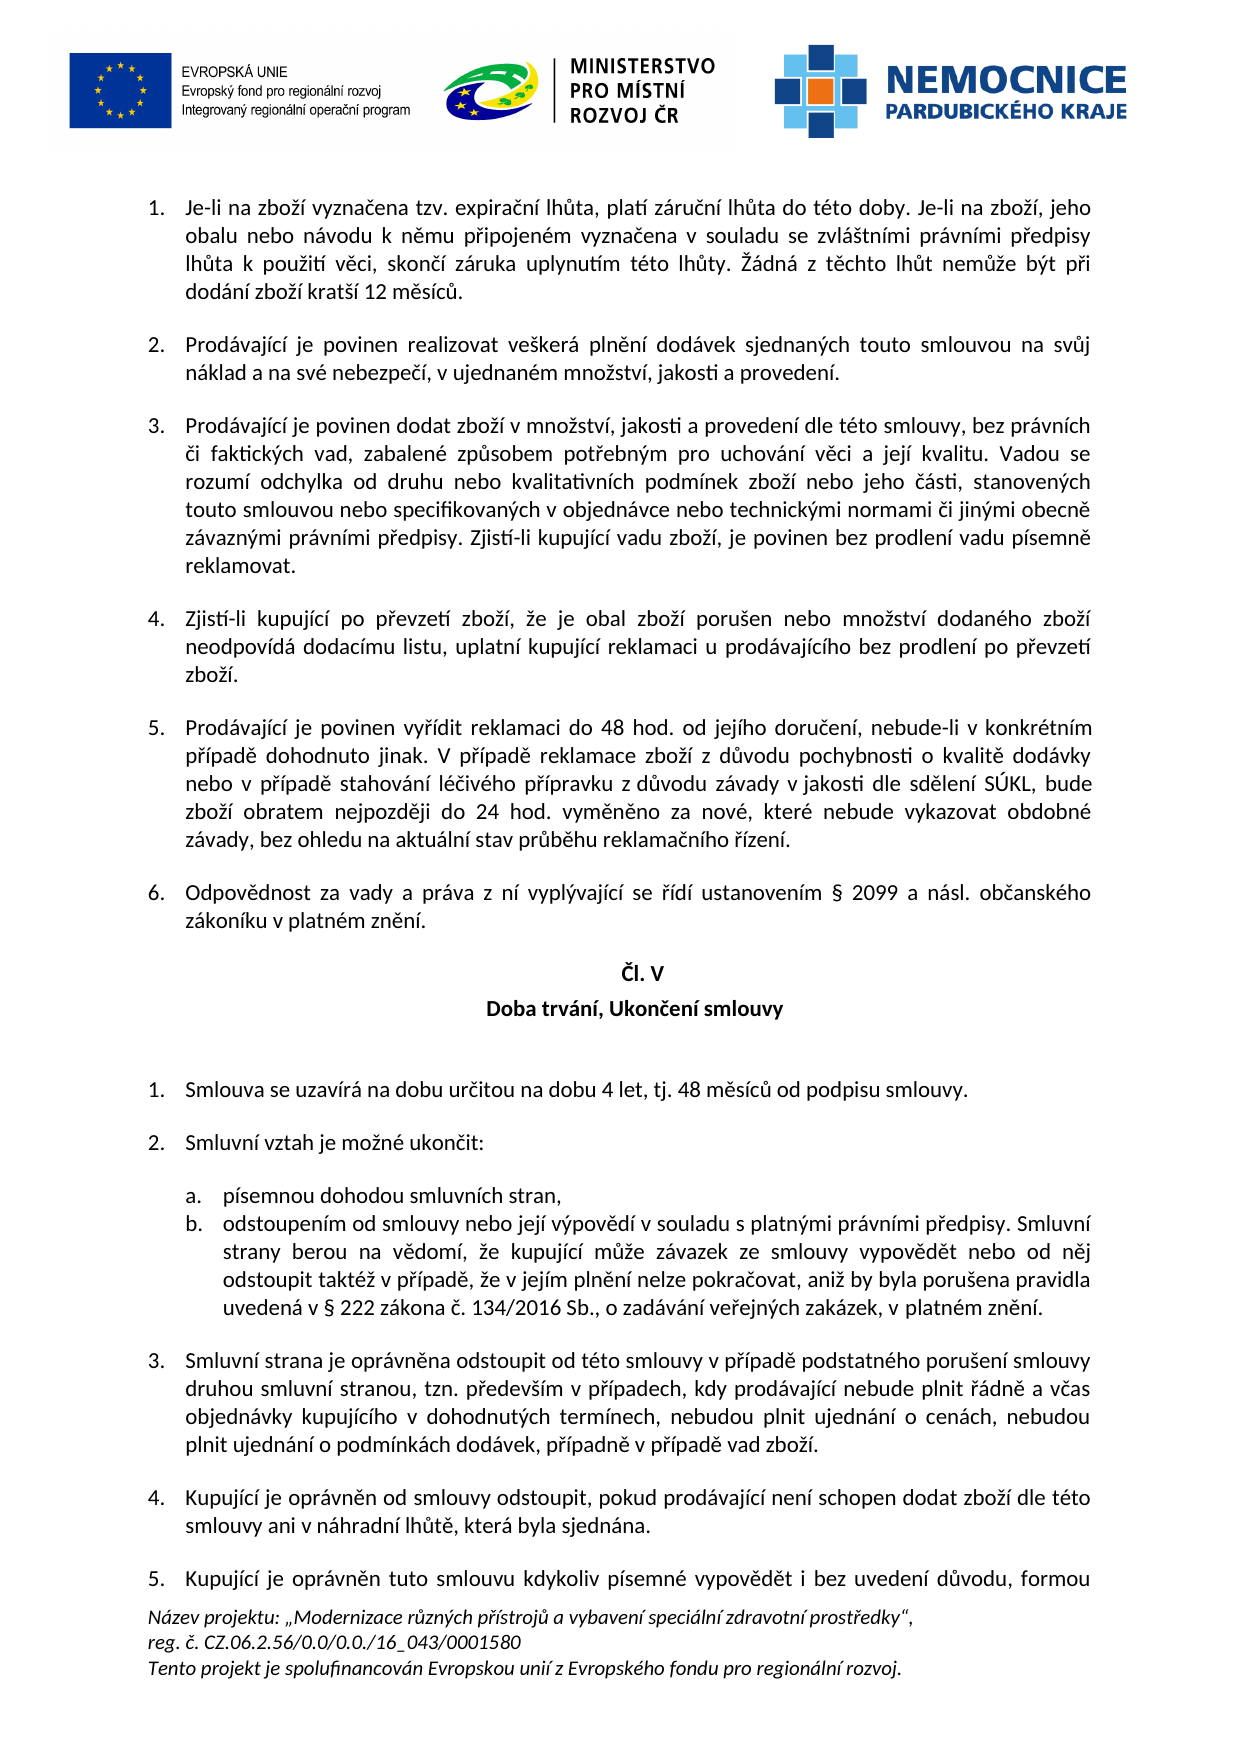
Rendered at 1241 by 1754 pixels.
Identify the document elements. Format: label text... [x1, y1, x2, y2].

text Doba trvání, Ukončení smlouvy [177, 994, 1093, 1022]
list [148, 1564, 1093, 1592]
list Smluvní vztah je možné ukončit: [148, 1128, 1093, 1156]
list Kupující je oprávněn od smlouvy odstoupit, pokud prodávající není schopen dodat zboží dle této smlouvy ani v náhradní lhůtě, která byla sjednána. [148, 1483, 1093, 1539]
subtitle Čl. V [193, 959, 1093, 988]
list Smlouva se uzavírá na dobu určitou na dobu 4 let, tj. 48 měsíců od podpisu smlouvy. [148, 1075, 1093, 1103]
list Prodávající je povinen realizovat veškerá plnění dodávek sjednaných touto smlouvou na svůj náklad a na své nebezpečí, v ujednaném množství, jakosti a provedení. [148, 330, 1093, 386]
list Prodávající je povinen dodat zboží v množství, jakosti a provedení dle této smlouvy, bez právních či faktických vad, zabalené způsobem potřebným pro uchování věci a její kvalitu. Vadou se rozumí odchylka od druhu nebo kvalitativních podmínek zboží nebo jeho části, stanovených touto smlouvou nebo specifikovaných v objednávce nebo technickými normami či jinými obecně závaznými právními předpisy. Zjistí-li kupující vadu zboží, je povinen bez prodlení vadu písemně reklamovat. [148, 411, 1093, 579]
list Odpovědnost za vady a práva z ní vyplývající se řídí ustanovením § 2099 a násl. občanského zákoníku v platném znění. [148, 878, 1093, 934]
list písemnou dohodou smluvních stran, [185, 1181, 1093, 1209]
list Zjistí-li kupující po převzetí zboží, že je obal zboží porušen nebo množství dodaného zboží neodpovídá dodacímu listu, uplatní kupující reklamaci u prodávajícího bez prodlení po převzetí zboží. [148, 604, 1093, 688]
list Prodávající je povinen vyřídit reklamaci do 48 hod. od jejího doručení, nebude-li v konkrétním případě dohodnuto jinak. V případě reklamace zboží z důvodu pochybnosti o kvalitě dodávky nebo v případě stahování léčivého přípravku z důvodu závady v jakosti dle sdělení SÚKL, bude zboží obratem nejpozději do 24 hod. vyměněno za nové, které nebude vykazovat obdobné závady, bez ohledu na aktuální stav průběhu reklamačního řízení. [148, 713, 1093, 853]
picture [47, 27, 737, 153]
list odstoupením od smlouvy nebo její výpovědí v souladu s platnými právními předpisy. Smluvní strany berou na vědomí, že kupující může závazek ze smlouvy vypovědět nebo od něj odstoupit taktéž v případě, že v jejím plnění nelze pokračovat, aniž by byla porušena pravidla uvedená v § 222 zákona č. 134/2016 Sb., o zadávání veřejných zakázek, v platném znění. [185, 1209, 1093, 1321]
picture [773, 43, 1127, 139]
list Je-li na zboží vyznačena tzv. expirační lhůta, platí záruční lhůta do této doby. Je-li na zboží, jeho obalu nebo návodu k němu připojeném vyznačena v souladu se zvláštními právními předpisy lhůta k použití věci, skončí záruka uplynutím této lhůty. Žádná z těchto lhůt nemůže být při dodání zboží kratší 12 měsíců. [148, 193, 1093, 305]
list Smluvní strana je oprávněna odstoupit od této smlouvy v případě podstatného porušení smlouvy druhou smluvní stranou, tzn. především v případech, kdy prodávající nebude plnit řádně a včas objednávky kupujícího v dohodnutých termínech, nebudou plnit ujednání o cenách, nebudou plnit ujednání o podmínkách dodávek, případně v případě vad zboží. [148, 1346, 1093, 1458]
